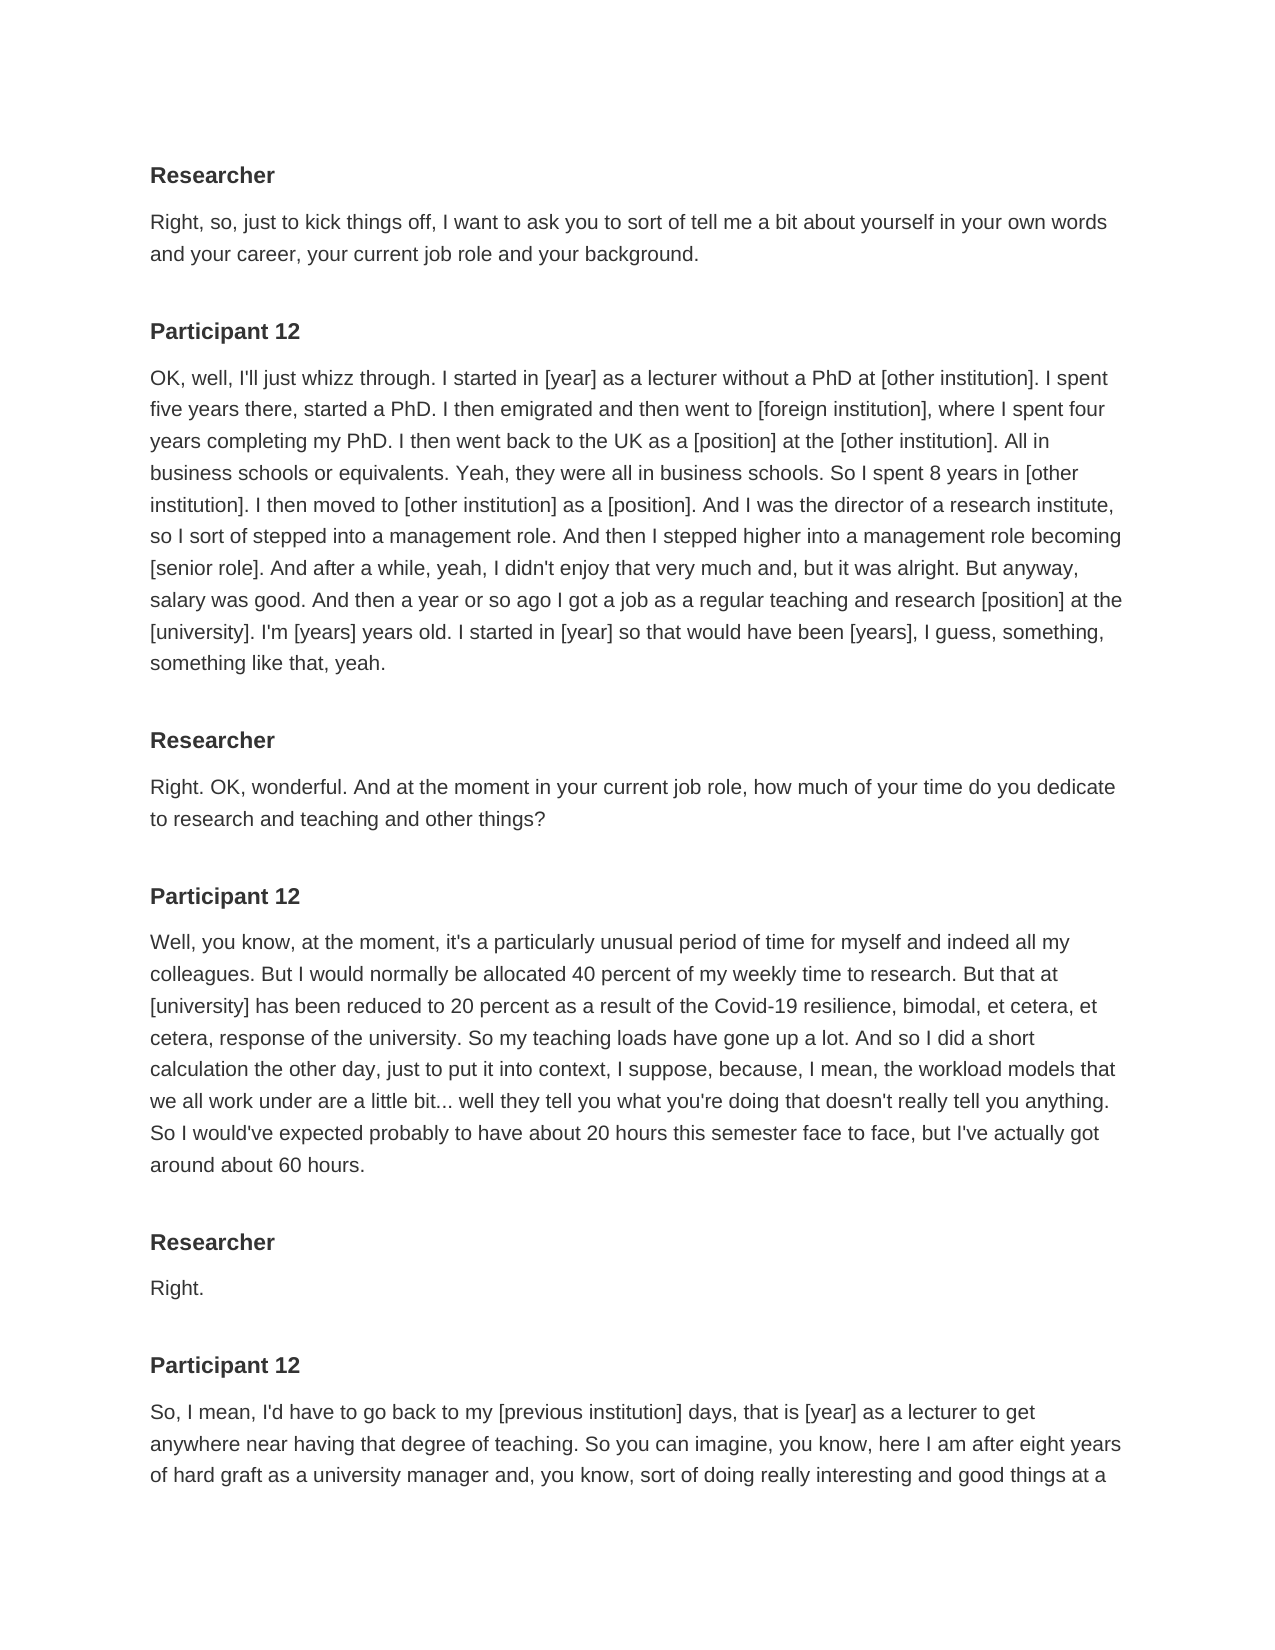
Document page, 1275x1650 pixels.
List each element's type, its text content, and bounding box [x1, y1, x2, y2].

text OK, well, I'll just whizz through. I started in [year] as a lecturer without a PhD at [other institution]. I spent five years there, started a PhD. I then emigrated and then went to [foreign institution], where I spent four years completing my PhD. I then went back to the UK as a [position] at the [other institution]. All in business schools or equivalents. Yeah, they were all in business schools. So I spent 8 years in [other institution]. I then moved to [other institution] as a [position]. And I was the director of a research institute, so I sort of stepped into a management role. And then I stepped higher into a management role becoming [senior role]. And after a while, yeah, I didn't enjoy that very much and, but it was alright. But anyway, salary was good. And then a year or so ago I got a job as a regular teaching and research [position] at the [university]. I'm [years] years old. I started in [year] so that would have been [years], I guess, something, something like that, yeah. [150, 365, 1125, 675]
text Right, so, just to kick things off, I want to ask you to sort of tell me a bit about yourself in your own words and your career, your current job role and your background. [150, 210, 1125, 266]
subtitle Researcher [150, 727, 1125, 754]
text Right. [150, 1276, 1125, 1300]
subtitle Participant 12 [150, 318, 1125, 344]
subtitle Participant 12 [150, 1352, 1125, 1378]
subtitle Researcher [150, 1228, 1125, 1255]
subtitle Participant 12 [150, 883, 1125, 909]
text Well, you know, at the moment, it's a particularly unusual period of time for myself and indeed all my colleagues. But I would normally be allocated 40 percent of my weekly time to research. But that at [university] has been reduced to 20 percent as a result of the Covid-19 resilience, bimodal, et cetera, et cetera, response of the university. So my teaching loads have gone up a lot. And so I did a short calculation the other day, just to put it into context, I suppose, because, I mean, the workload models that we all work under are a little bit... well they tell you what you're doing that doesn't really tell you anything. So I would've expected probably to have about 20 hours this semester face to face, but I've actually got around about 60 hours. [150, 930, 1125, 1176]
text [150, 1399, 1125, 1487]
subtitle Researcher [150, 162, 1125, 189]
text Right. OK, wonderful. And at the moment in your current job role, how much of your time do you dedicate to research and teaching and other things? [150, 775, 1125, 831]
